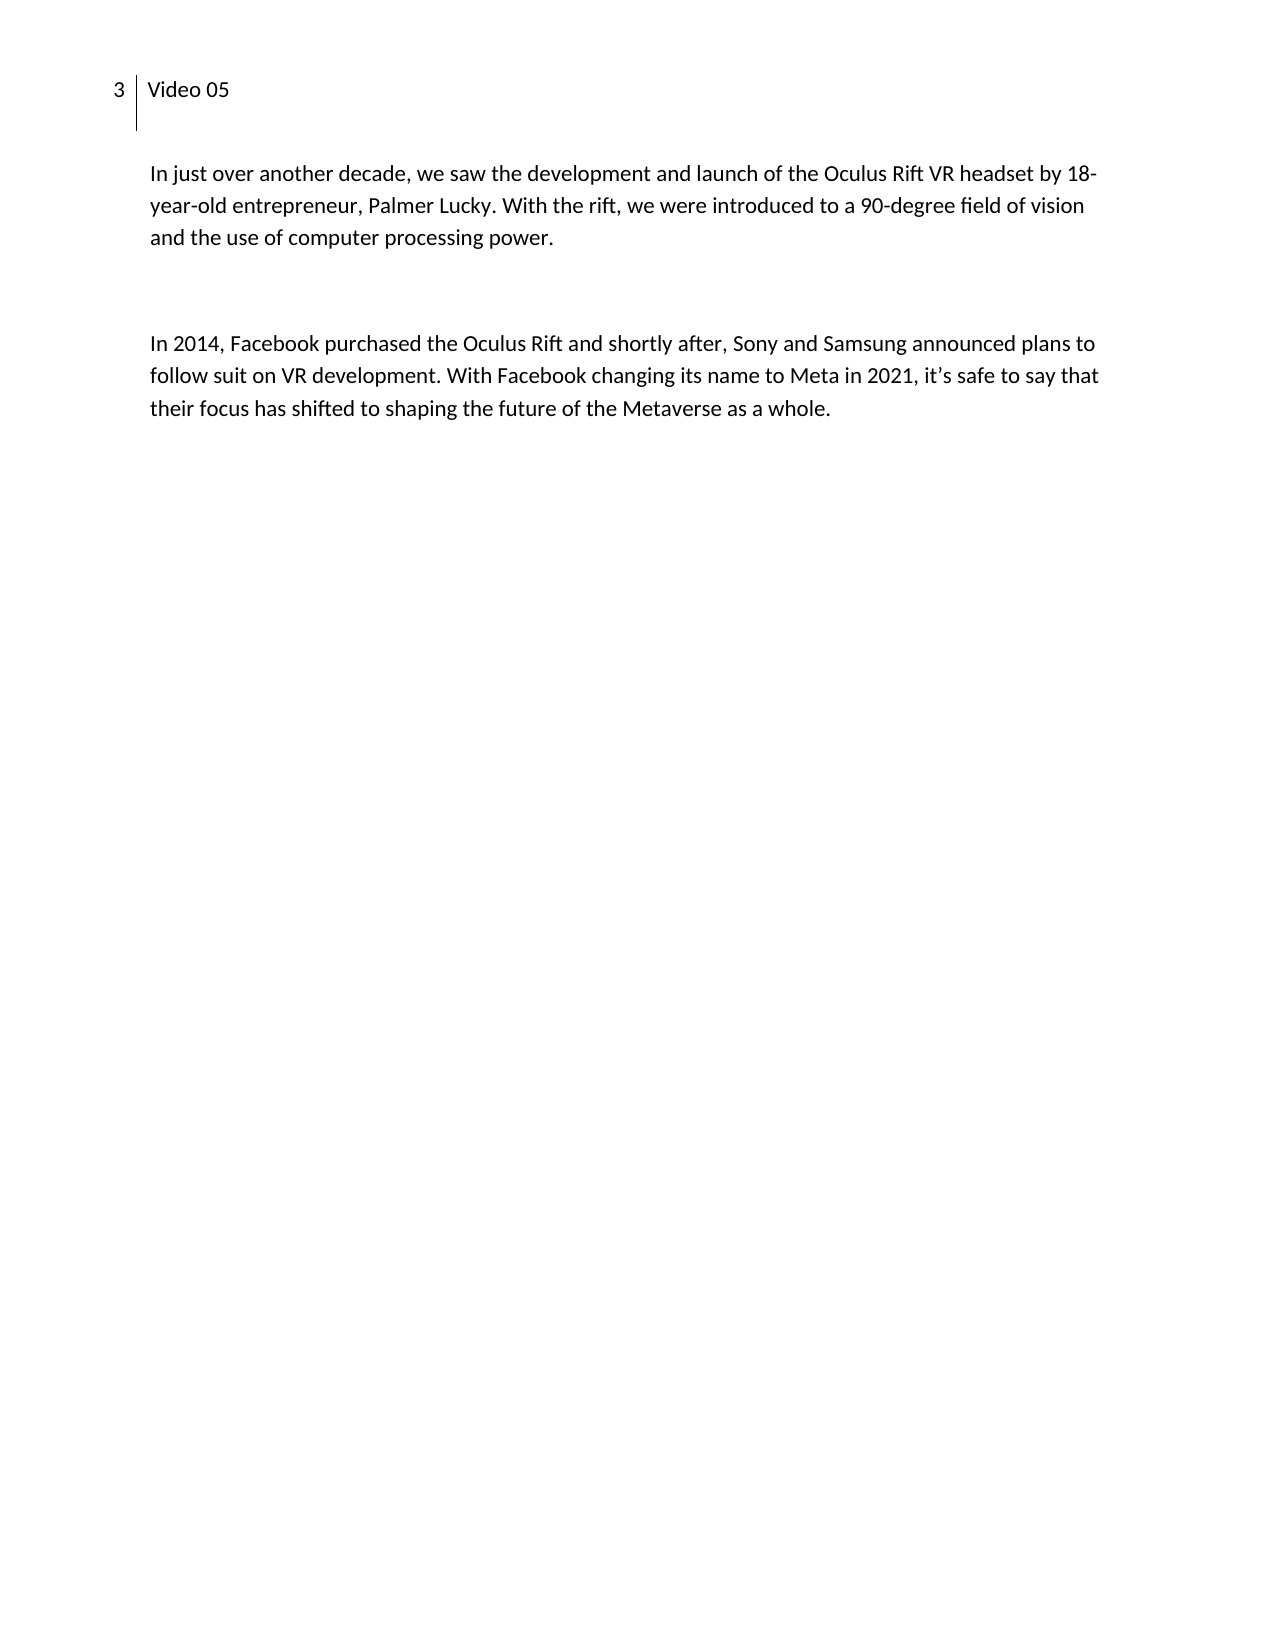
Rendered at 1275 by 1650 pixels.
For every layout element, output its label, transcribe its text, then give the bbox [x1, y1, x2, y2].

text In just over another decade, we saw the development and launch of the Oculus Rift VR headset by 18-year-old entrepreneur, Palmer Lucky. With the rift, we were introduced to a 90-degree field of vision and the use of computer processing power. [150, 159, 1125, 251]
text In 2014, Facebook purchased the Oculus Rift and shortly after, Sony and Samsung announced plans to follow suit on VR development. With Facebook changing its name to Meta in 2021, it’s safe to say that their focus has shifted to shaping the future of the Metaverse as a whole. [150, 329, 1125, 422]
